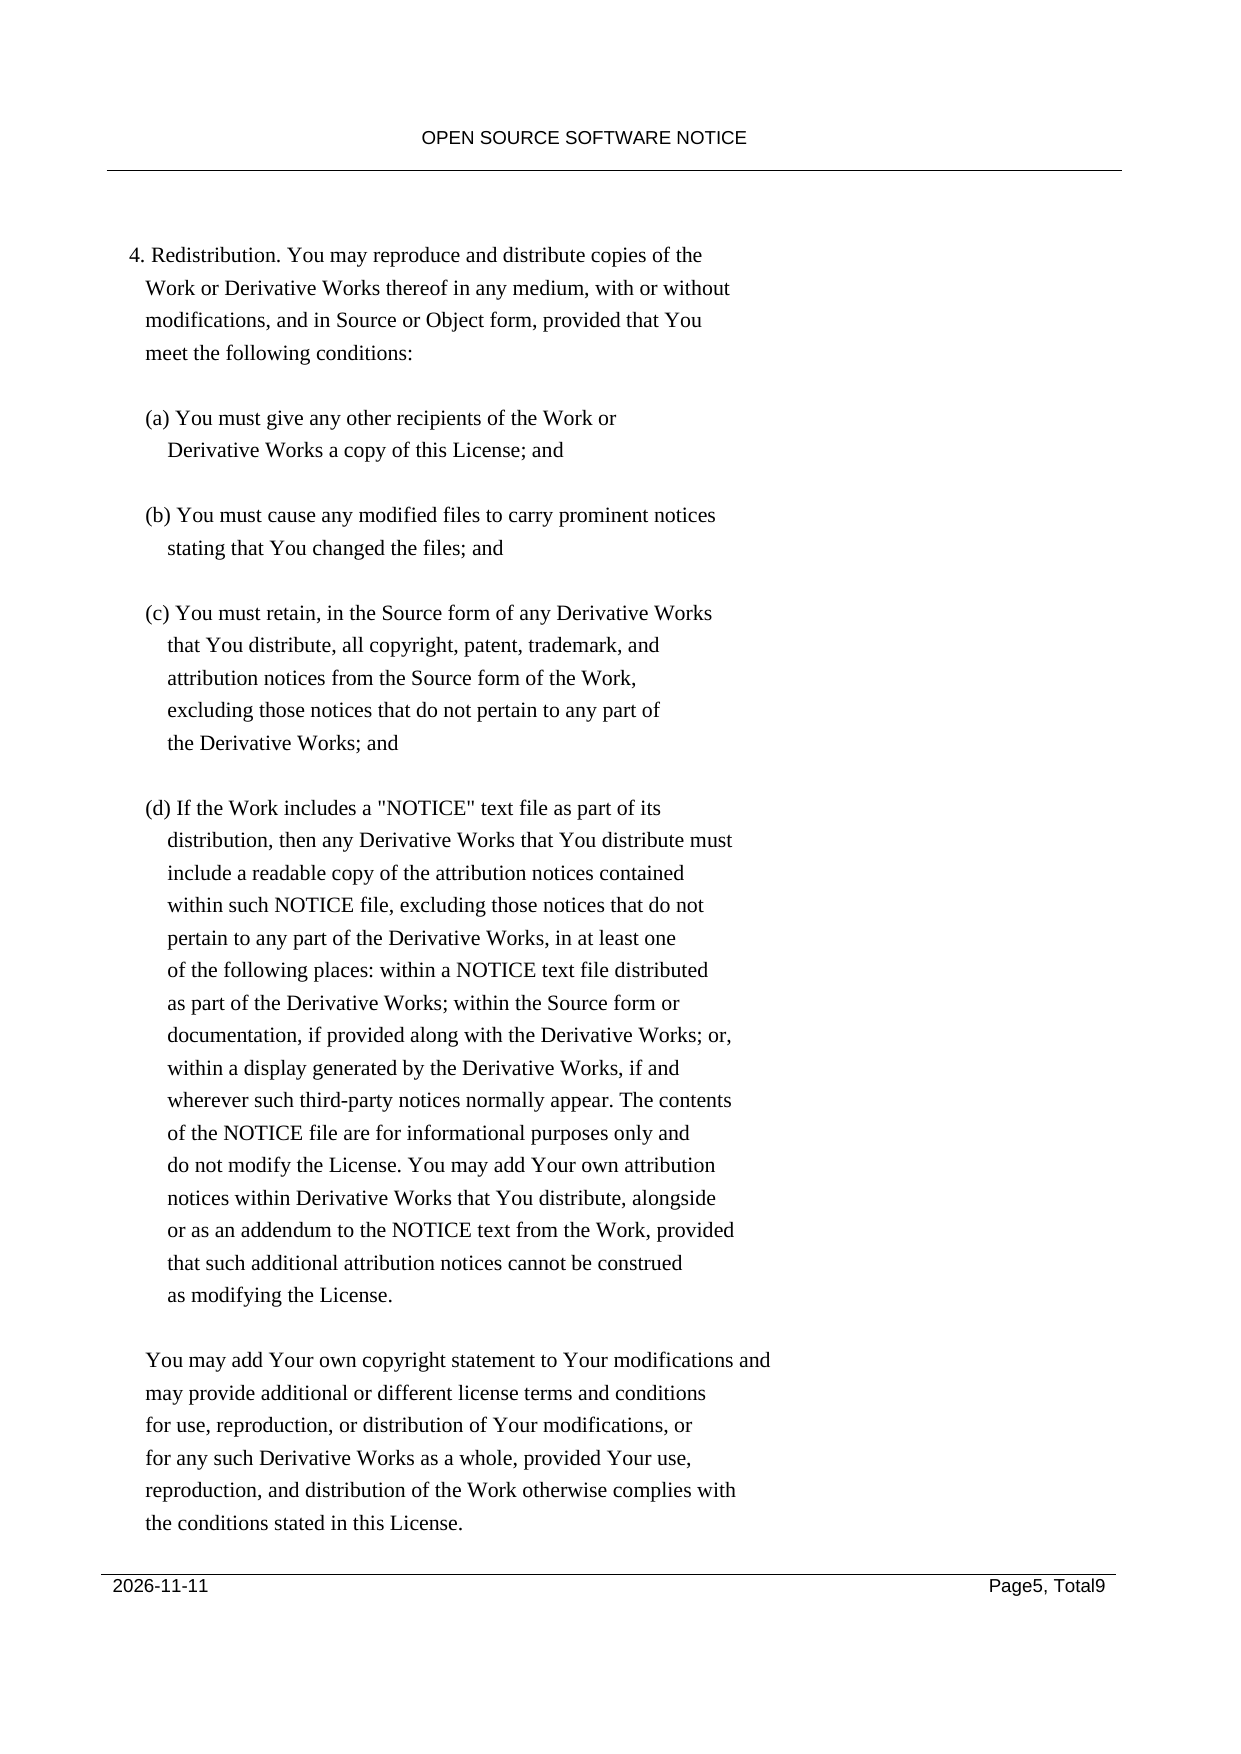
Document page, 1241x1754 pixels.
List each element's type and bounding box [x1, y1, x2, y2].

text [112, 206, 1128, 1539]
